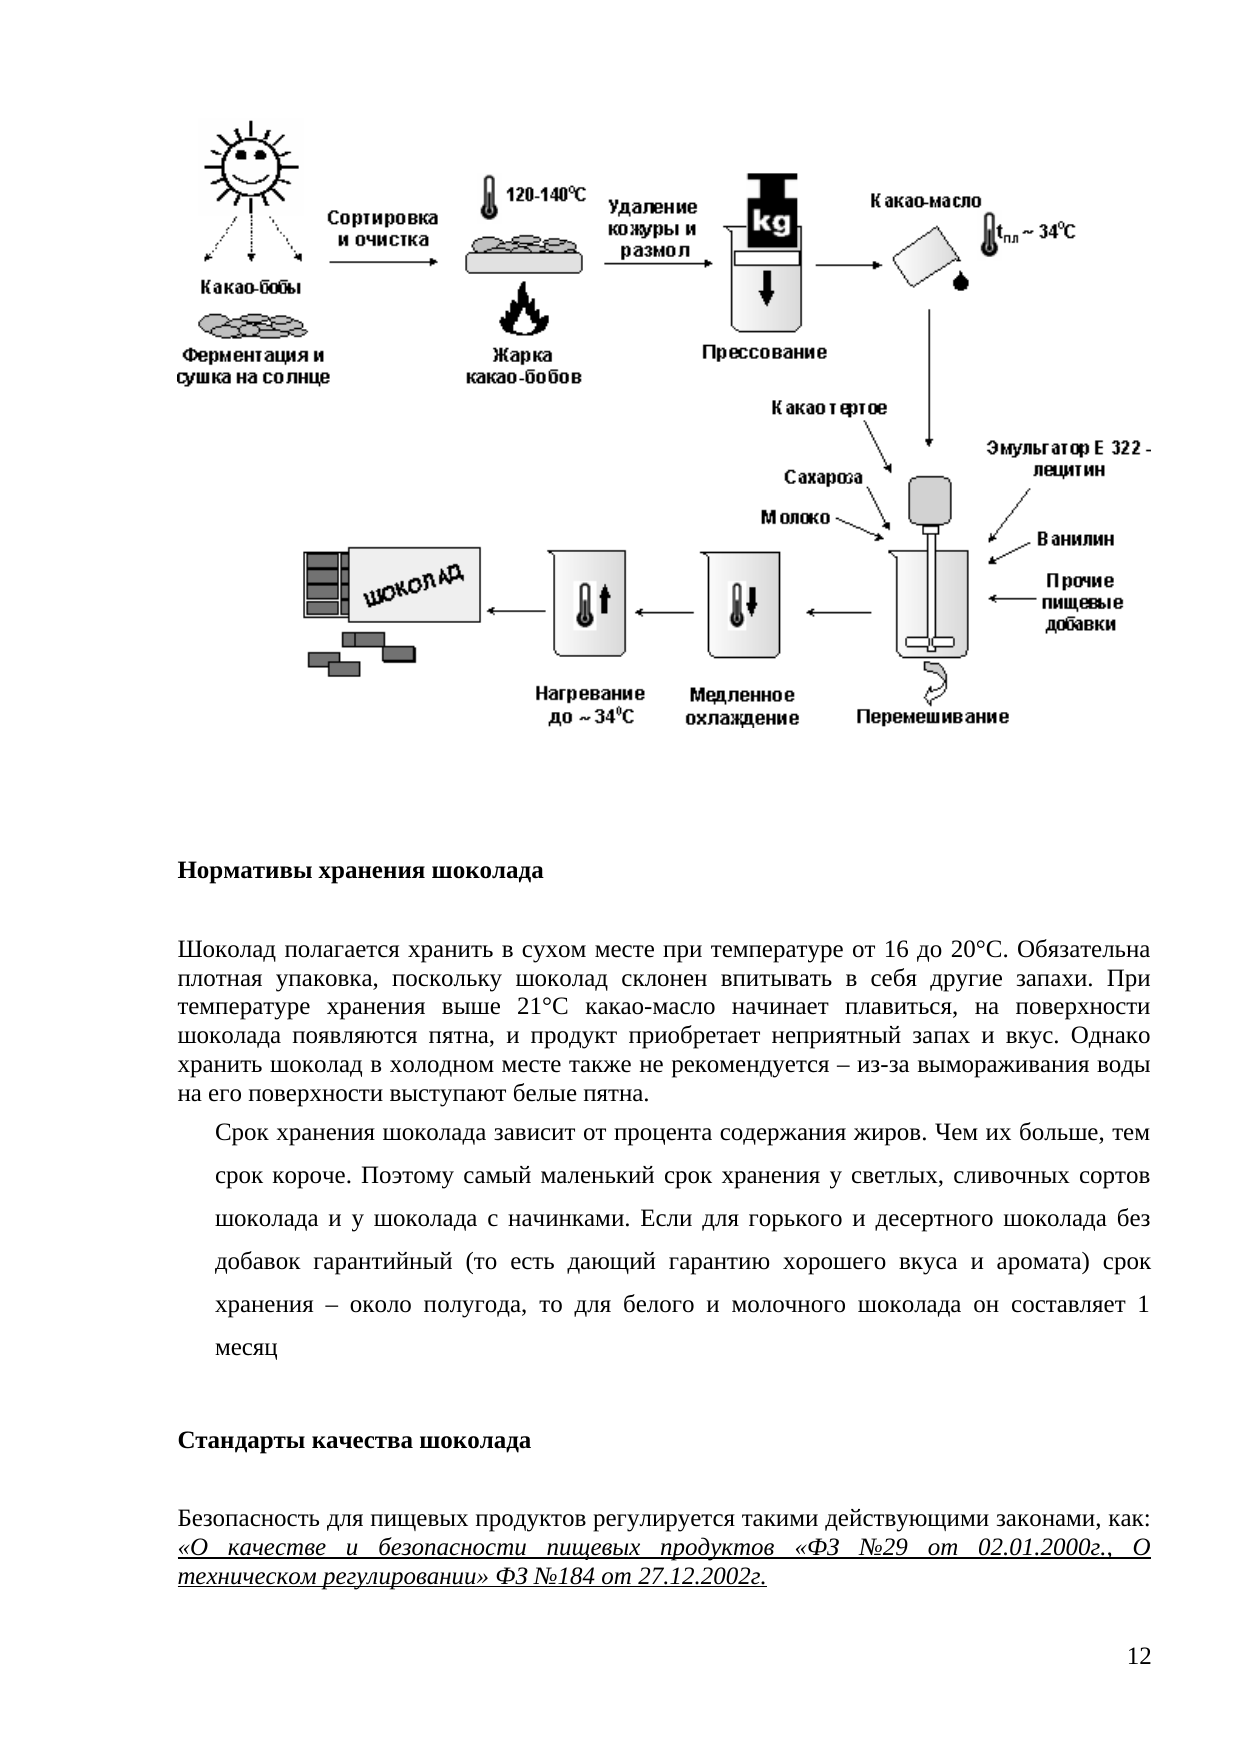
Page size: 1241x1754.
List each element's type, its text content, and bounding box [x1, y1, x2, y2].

text Безопасность для пищевых продуктов регулируется такими действующими законами, как: «О качестве и безопасности пищевых продуктов «ФЗ №29 от 02.01.2000г., О техническом регулировании» ФЗ №184 от 27.12.2002г. [177, 1503, 1152, 1590]
text Нормативы хранения шоколада [177, 856, 1152, 884]
text Шоколад полагается хранить в сухом месте при температуре от 16 до 20°С. Обязательна плотная упаковка, поскольку шоколад склонен впитывать в себя другие запахи. При температуре хранения выше 21°С какао-масло начинает плавиться, на поверхности шоколада появляются пятна, и продукт приобретает неприятный запах и вкус. Однако хранить шоколад в холодном месте также не рекомендуется – из-за вымораживания воды на его поверхности выступают белые пятна. [177, 934, 1152, 1106]
text Стандарты качества шоколада [177, 1425, 1152, 1454]
text Срок хранения шоколада зависит от процента содержания жиров. Чем их больше, тем срок короче. Поэтому самый маленький срок хранения у светлых, сливочных сортов шоколада и у шоколада с начинками. Если для горького и десертного шоколада без добавок гарантийный (то есть дающий гарантию хорошего вкуса и аромата) срок хранения – около полугода, то для белого и молочного шоколада он составляет 1 месяц [215, 1117, 1152, 1361]
picture [177, 118, 1151, 728]
